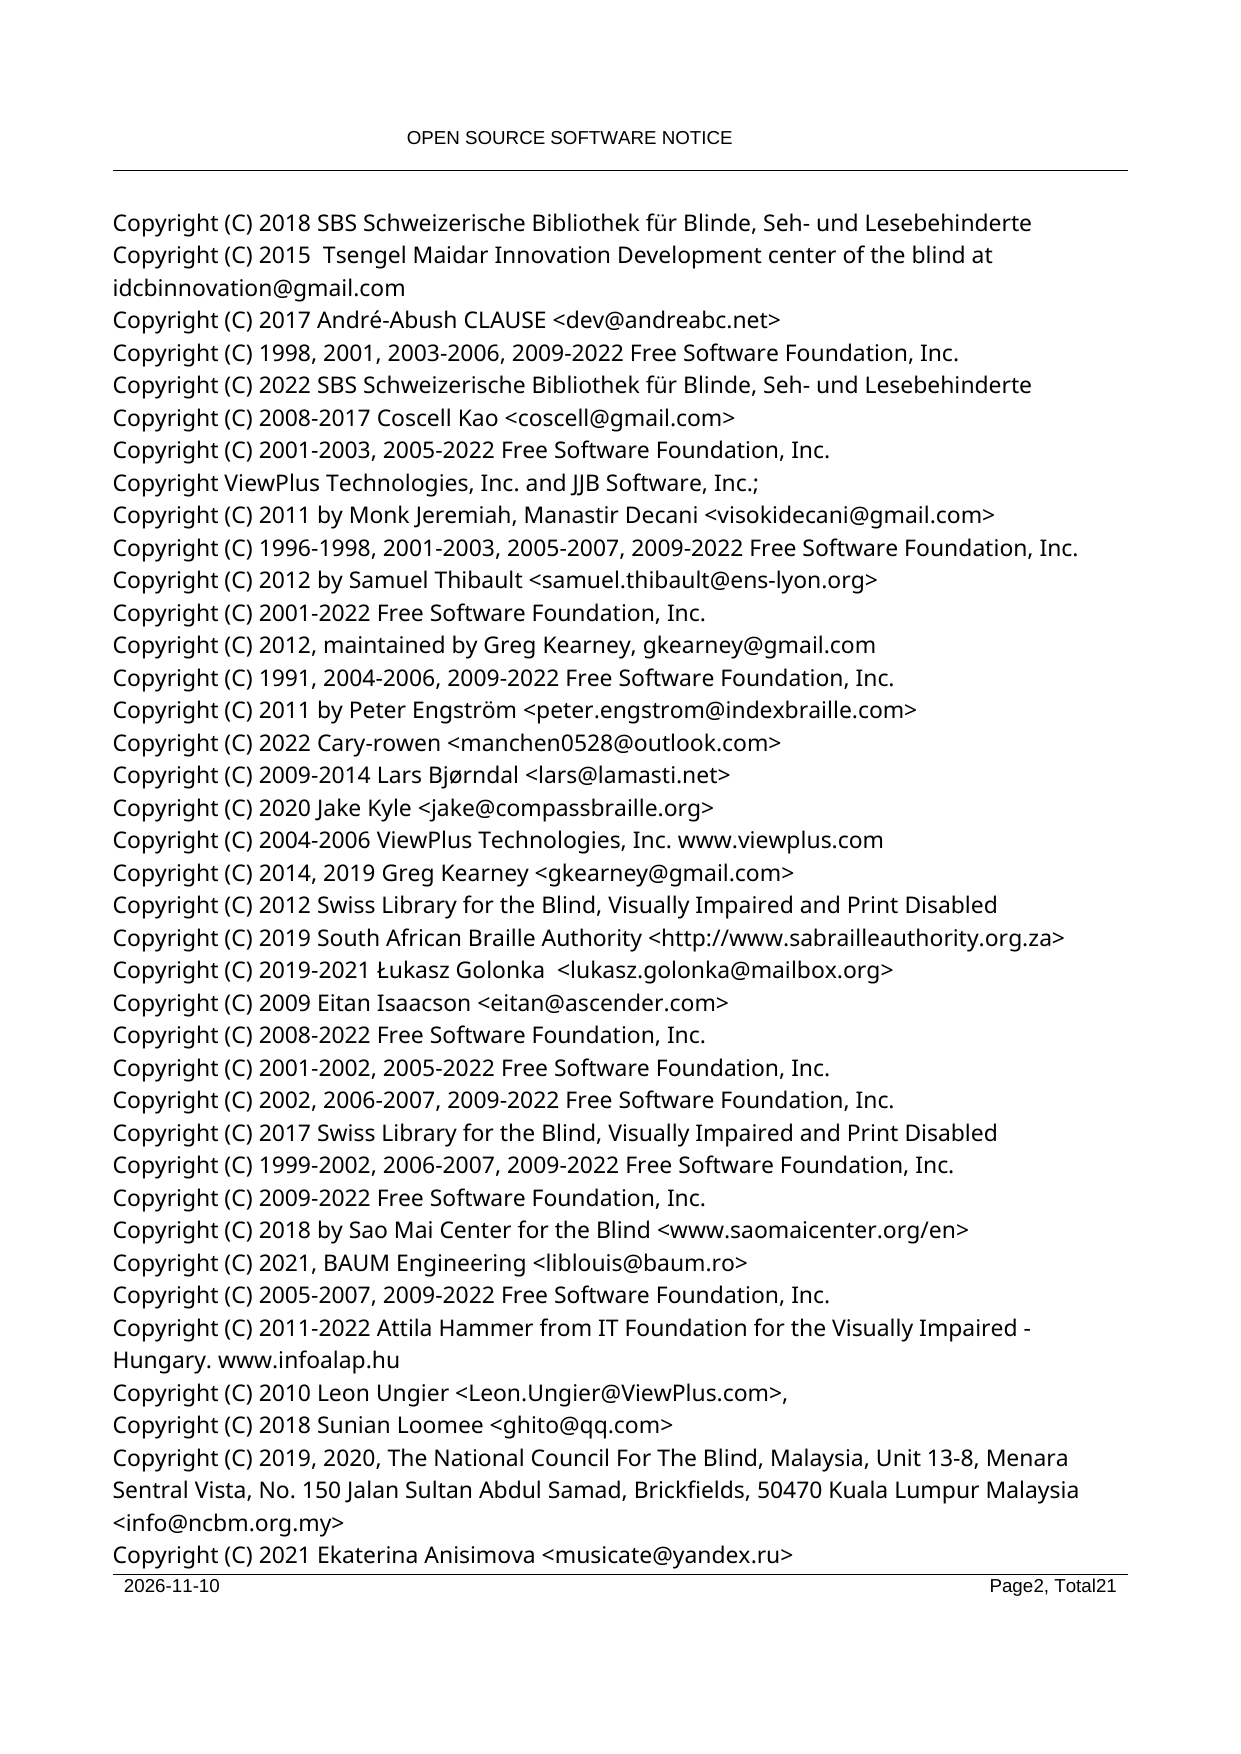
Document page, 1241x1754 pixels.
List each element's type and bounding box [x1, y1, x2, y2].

text [112, 206, 1128, 1571]
